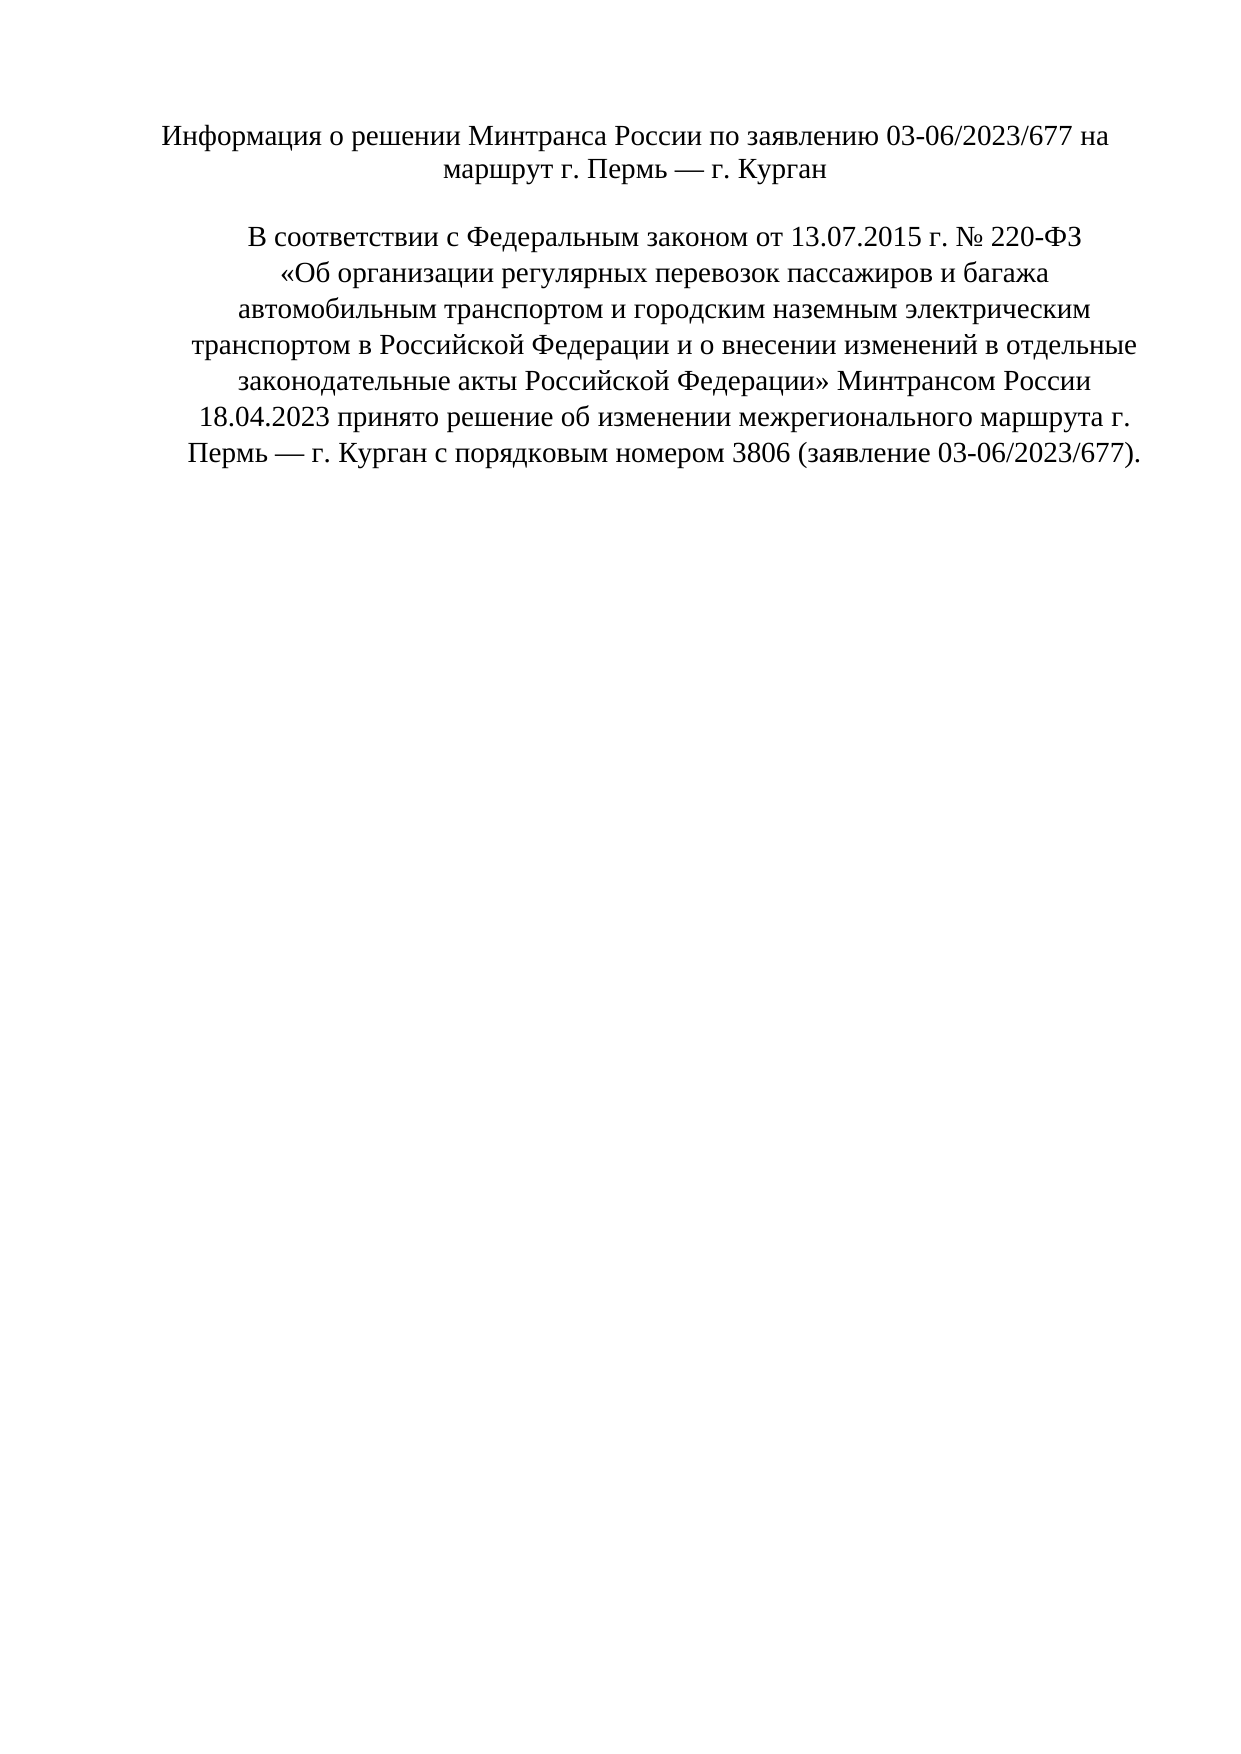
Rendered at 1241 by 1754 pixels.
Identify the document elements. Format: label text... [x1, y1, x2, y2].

text Информация о решении Минтранса России по заявлению 03-06/2023/677 на маршрут г. Пермь — г. Курган [118, 118, 1152, 185]
text В соответствии с Федеральным законом от 13.07.2015 г. № 220-ФЗ «Об организации регулярных перевозок пассажиров и багажа автомобильным транспортом и городским наземным электрическим транспортом в Российской Федерации и о внесении изменений в отдельные законодательные акты Российской Федерации» Минтрансом России 18.04.2023 принято решение об изменении межрегионального маршрута г. Пермь — г. Курган с порядковым номером 3806 (заявление 03-06/2023/677). [177, 219, 1152, 469]
